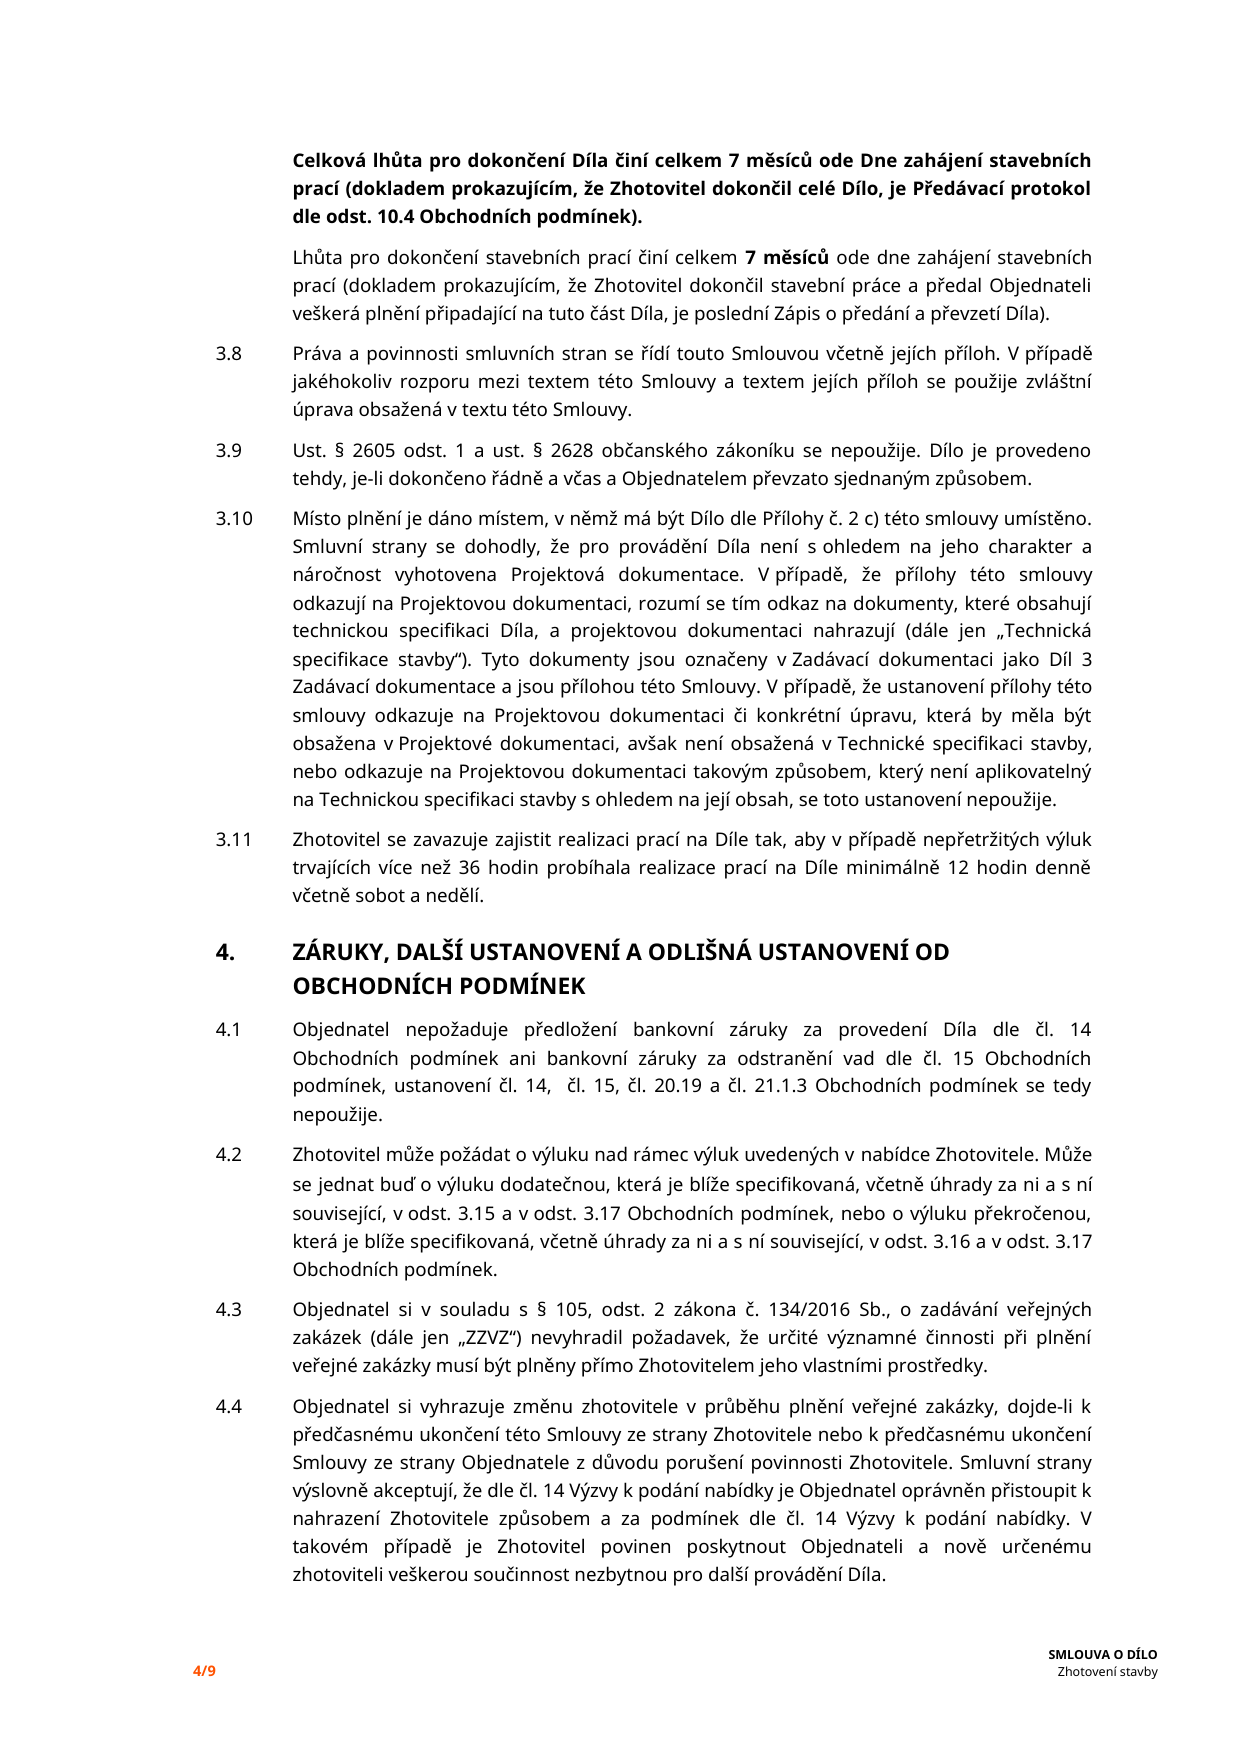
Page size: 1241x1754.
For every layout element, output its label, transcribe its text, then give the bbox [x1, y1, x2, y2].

text Celková lhůta pro dokončení Díla činí celkem 7 měsíců ode Dne zahájení stavebních prací (dokladem prokazujícím, že Zhotovitel dokončil celé Dílo, je Předávací protokol dle odst. 10.4 Obchodních podmínek). [292, 147, 1093, 229]
text Objednatel nepožaduje předložení bankovní záruky za provedení Díla dle čl. 14 Obchodních podmínek ani bankovní záruky za odstranění vad dle čl. 15 Obchodních podmínek, ustanovení čl. 14, čl. 15, čl. 20.19 a čl. 21.1.3 Obchodních podmínek se tedy nepoužije. [216, 1017, 1093, 1126]
text ZÁRUKY, DALŠÍ USTANOVENÍ A ODLIŠNÁ USTANOVENÍ OD OBCHODNÍCH PODMÍNEK [216, 936, 1093, 1001]
text Objednatel si vyhrazuje změnu zhotovitele v průběhu plnění veřejné zakázky, dojde-li k předčasnému ukončení této Smlouvy ze strany Zhotovitele nebo k předčasnému ukončení Smlouvy ze strany Objednatele z důvodu porušení povinnosti Zhotovitele. Smluvní strany výslovně akceptují, že dle čl. 14 Výzvy k podání nabídky je Objednatel oprávněn přistoupit k nahrazení Zhotovitele způsobem a za podmínek dle čl. 14 Výzvy k podání nabídky. V takovém případě je Zhotovitel povinen poskytnout Objednateli a nově určenému zhotoviteli veškerou součinnost nezbytnou pro další provádění Díla. [216, 1393, 1093, 1587]
text Objednatel si v souladu s § 105, odst. 2 zákona č. 134/2016 Sb., o zadávání veřejných zakázek (dále jen „ZZVZ“) nevyhradil požadavek, že určité významné činnosti při plnění veřejné zakázky musí být plněny přímo Zhotovitelem jeho vlastními prostředky. [216, 1297, 1093, 1378]
text Zhotovitel může požádat o výluku nad rámec výluk uvedených v nabídce Zhotovitele. Může se jednat buď o výluku dodatečnou, která je blíže specifikovaná, včetně úhrady za ni a s ní související, v odst. 3.15 a v odst. 3.17 Obchodních podmínek, nebo o výluku překročenou, která je blíže specifikovaná, včetně úhrady za ni a s ní související, v odst. 3.16 a v odst. 3.17 Obchodních podmínek. [216, 1141, 1093, 1282]
text Práva a povinnosti smluvních stran se řídí touto Smlouvou včetně jejích příloh. V případě jakéhokoliv rozporu mezi textem této Smlouvy a textem jejích příloh se použije zvláštní úprava obsažená v textu této Smlouvy. [216, 341, 1093, 422]
text Ust. § 2605 odst. 1 a ust. § 2628 občanského zákoníku se nepoužije. Dílo je provedeno tehdy, je-li dokončeno řádně a včas a Objednatelem převzato sjednaným způsobem. [216, 437, 1093, 491]
text Zhotovitel se zavazuje zajistit realizaci prací na Díle tak, aby v případě nepřetržitých výluk trvajících více než 36 hodin probíhala realizace prací na Díle minimálně 12 hodin denně včetně sobot a nedělí. [216, 826, 1093, 908]
text Lhůta pro dokončení stavebních prací činí celkem 7 měsíců ode dne zahájení stavebních prací (dokladem prokazujícím, že Zhotovitel dokončil stavební práce a předal Objednateli veškerá plnění připadající na tuto část Díla, je poslední Zápis o předání a převzetí Díla). [292, 244, 1093, 326]
text Místo plnění je dáno místem, v němž má být Dílo dle Přílohy č. 2 c) této smlouvy umístěno. Smluvní strany se dohodly, že pro provádění Díla není s ohledem na jeho charakter a náročnost vyhotovena Projektová dokumentace. V případě, že přílohy této smlouvy odkazují na Projektovou dokumentaci, rozumí se tím odkaz na dokumenty, které obsahují technickou specifikaci Díla, a projektovou dokumentaci nahrazují (dále jen „Technická specifikace stavby“). Tyto dokumenty jsou označeny v Zadávací dokumentaci jako Díl 3 Zadávací dokumentace a jsou přílohou této Smlouvy. V případě, že ustanovení přílohy této smlouvy odkazuje na Projektovou dokumentaci či konkrétní úpravu, která by měla být obsažena v Projektové dokumentaci, avšak není obsažená v Technické specifikaci stavby, nebo odkazuje na Projektovou dokumentaci takovým způsobem, který není aplikovatelný na Technickou specifikaci stavby s ohledem na její obsah, se toto ustanovení nepoužije. [216, 506, 1093, 811]
